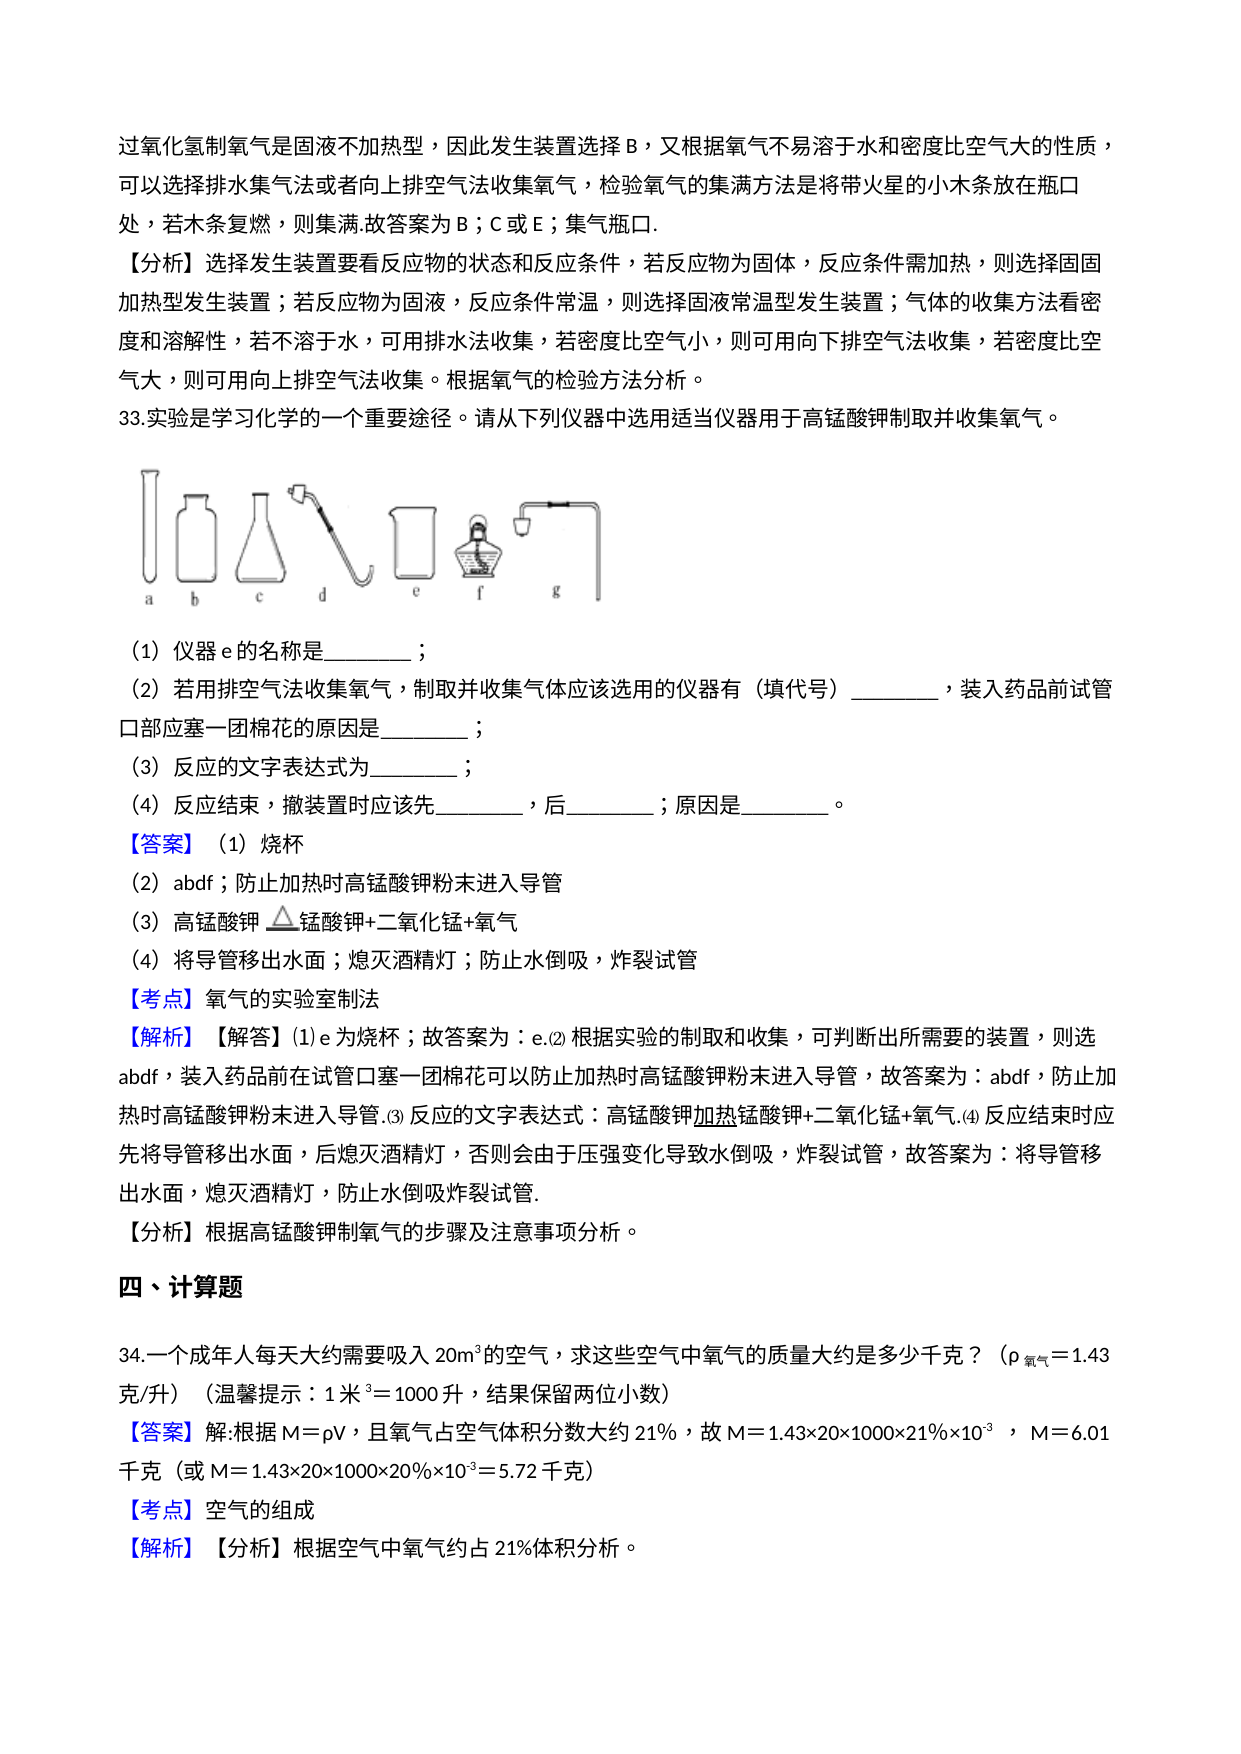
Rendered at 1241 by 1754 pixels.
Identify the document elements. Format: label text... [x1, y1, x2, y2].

text （2）若用排空气法收集氧气，制取并收集气体应该选用的仪器有（填代号）________，装入药品前试管口部应塞一团棉花的原因是________； [118, 673, 1122, 744]
text 34.一个成年人每天大约需要吸入20m3的空气，求这些空气中氧气的质量大约是多少千克？（ρ氧气＝1.43克/升）（温馨提示：1米3＝1000升，结果保留两位小数） [118, 1338, 1122, 1410]
picture [266, 905, 300, 931]
text 【解析】【解答】⑴e为烧杯；故答案为：e.⑵根据实验的制取和收集，可判断出所需要的装置，则选abdf，装入药品前在试管口塞一团棉花可以防止加热时高锰酸钾粉末进入导管，故答案为：abdf，防止加热时高锰酸钾粉末进入导管.⑶反应的文字表达式：高锰酸钾加热锰酸钾+二氧化锰+氧气.⑷反应结束时应先将导管移出水面，后熄灭酒精灯，否则会由于压强变化导致水倒吸，炸裂试管，故答案为：将导管移出水面，熄灭酒精灯，防止水倒吸炸裂试管. 【分析】根据高锰酸钾制氧气的步骤及注意事项分析。 [118, 1021, 1122, 1248]
text （4）反应结束，撤装置时应该先________，后________；原因是________。 [118, 789, 1122, 821]
text 【答案】解:根据M＝ρV，且氧气占空气体积分数大约21％，故M＝1.43×20×1000×21％×10-3 ， M＝6.01千克（或M＝1.43×20×1000×20％×10-3＝5.72千克） [118, 1416, 1122, 1487]
text 【答案】（1）烧杯 （2）abdf；防止加热时高锰酸钾粉末进入导管 （3）高锰酸钾 锰酸钾+二氧化锰+氧气 （4）将导管移出水面；熄灭酒精灯；防止水倒吸，炸裂试管 [118, 827, 1122, 977]
text 【解析】【分析】根据空气中氧气约占21%体积分析。 [118, 1532, 1122, 1564]
text 【考点】空气的组成 [118, 1493, 1122, 1526]
text （3）反应的文字表达式为________； [118, 750, 1122, 783]
text 四、计算题 [118, 1254, 1122, 1319]
picture [118, 466, 612, 616]
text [118, 129, 1122, 396]
text 【考点】氧气的实验室制法 [118, 982, 1122, 1015]
text （1）仪器e的名称是________； [118, 634, 1122, 667]
